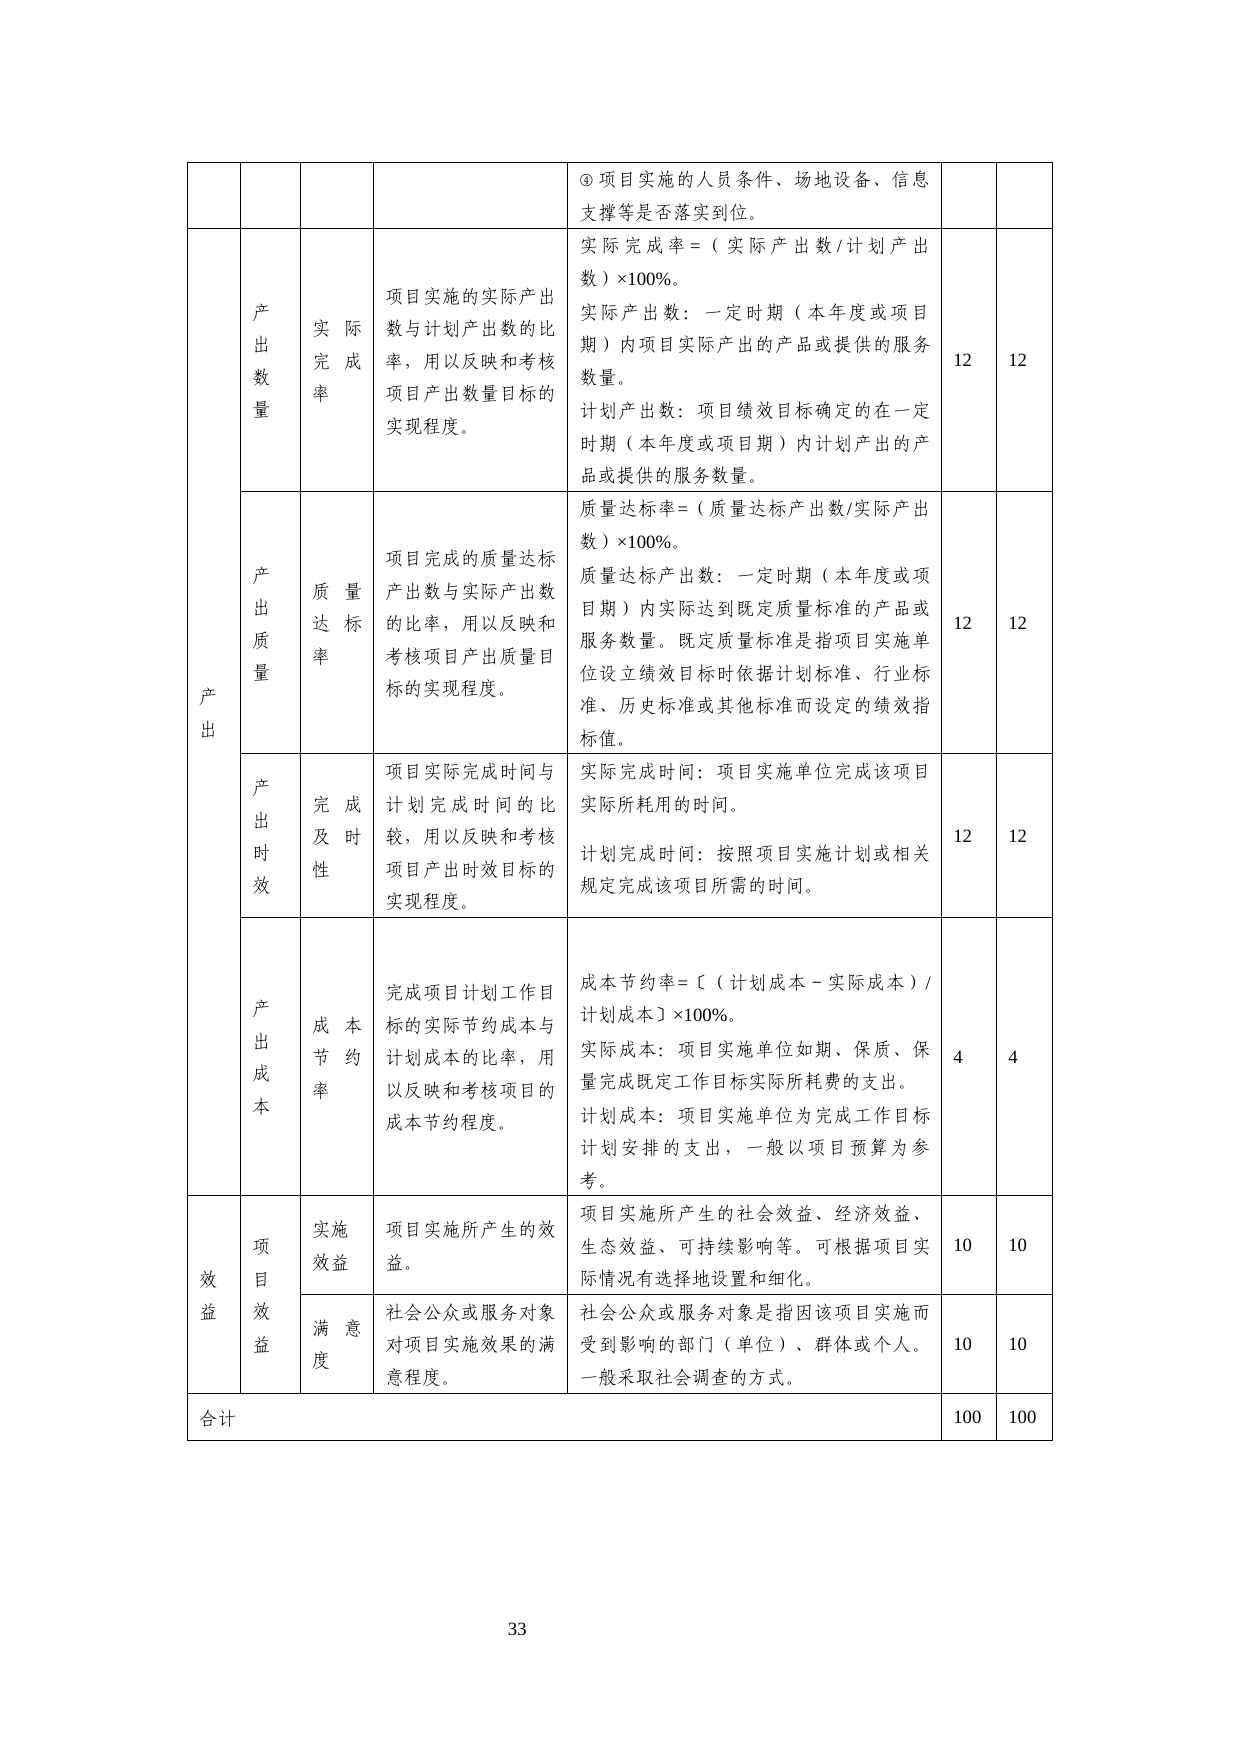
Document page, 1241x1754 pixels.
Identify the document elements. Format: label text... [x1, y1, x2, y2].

table_cell 100 [942, 1394, 996, 1440]
table_cell 完成及时性 [301, 754, 373, 917]
table_cell 质量达标率=（质量达标产出数/实际产出数）×100%。 [568, 492, 941, 557]
table_cell 项目效益 [241, 1196, 300, 1392]
table_cell 12 [997, 229, 1052, 491]
table_cell 10 [942, 1196, 996, 1294]
table_cell 产出质量 [241, 492, 300, 753]
table_cell 100 [997, 1394, 1052, 1440]
table_cell 计划完成时间：按照项目实施计划或相关规定完成该项目所需的时间。 [568, 819, 941, 917]
table_cell 实施 效益 [301, 1196, 373, 1294]
table_cell 实际完成率=（实际产出数/计划产出数）×100%。 [568, 229, 941, 294]
table_cell ④项目实施的人员条件、场地设备、信息支撑等是否落实到位。 [568, 163, 941, 228]
table_cell 12 [942, 754, 996, 917]
table_cell 产出 [188, 229, 240, 1195]
table_cell 社会公众或服务对象是指因该项目实施而受到影响的部门（单位）、群体或个人。一般采取社会调查的方式。 [568, 1295, 941, 1392]
table_cell [568, 918, 941, 965]
table_cell 实际产出数：一定时期（本年度或项目期）内项目实际产出的产品或提供的服务数量。 [568, 294, 941, 393]
table_cell 社会公众或服务对象对项目实施效果的满意程度。 [374, 1295, 567, 1392]
table_cell 成本节约率=〔（计划成本－实际成本）/计划成本〕×100%。 [568, 965, 941, 1031]
table_cell 12 [942, 229, 996, 491]
table_cell 产出数量 [241, 229, 300, 491]
table_cell 产出时效 [241, 754, 300, 917]
table_cell 10 [997, 1196, 1052, 1294]
table_cell 4 [942, 918, 996, 1195]
table_cell 计划产出数：项目绩效目标确定的在一定时期（本年度或项目期）内计划产出的产品或提供的服务数量。 [568, 393, 941, 491]
table_cell 实际完成率 [301, 229, 373, 491]
table_cell 12 [942, 492, 996, 753]
table_cell 项目实际完成时间与计划完成时间的比较，用以反映和考核项目产出时效目标的实现程度。 [374, 754, 567, 917]
table_cell 10 [997, 1295, 1052, 1392]
table_cell 计划成本：项目实施单位为完成工作目标计划安排的支出，一般以项目预算为参考。 [568, 1097, 941, 1195]
table_cell 质量达标率 [301, 492, 373, 753]
table_cell 项目实施所产生的效益。 [374, 1196, 567, 1294]
table_cell 实际完成时间：项目实施单位完成该项目实际所耗用的时间。 [568, 754, 941, 819]
table_cell 12 [997, 754, 1052, 917]
table_cell 效益 [188, 1196, 240, 1392]
table_cell 满意度 [301, 1295, 373, 1392]
table_cell 12 [997, 492, 1052, 753]
table_cell 成本节约率 [301, 918, 373, 1195]
table_cell 合计 [188, 1394, 941, 1440]
table_cell 项目实施的实际产出数与计划产出数的比率，用以反映和考核项目产出数量目标的实现程度。 [374, 229, 567, 491]
table_cell 产出成本 [241, 918, 300, 1195]
table_cell 4 [997, 918, 1052, 1195]
table_cell 项目完成的质量达标产出数与实际产出数的比率，用以反映和考核项目产出质量目标的实现程度。 [374, 492, 567, 753]
table_cell 项目实施所产生的社会效益、经济效益、生态效益、可持续影响等。可根据项目实际情况有选择地设置和细化。 [568, 1196, 941, 1294]
table_cell 10 [942, 1295, 996, 1392]
table_cell 完成项目计划工作目标的实际节约成本与计划成本的比率，用以反映和考核项目的成本节约程度。 [374, 918, 567, 1195]
table_cell 实际成本：项目实施单位如期、保质、保量完成既定工作目标实际所耗费的支出。 [568, 1031, 941, 1097]
table_cell 质量达标产出数：一定时期（本年度或项目期）内实际达到既定质量标准的产品或服务数量。既定质量标准是指项目实施单位设立绩效目标时依据计划标准、行业标准、历史标准或其他标准而设定的绩效指标值。 [568, 557, 941, 753]
